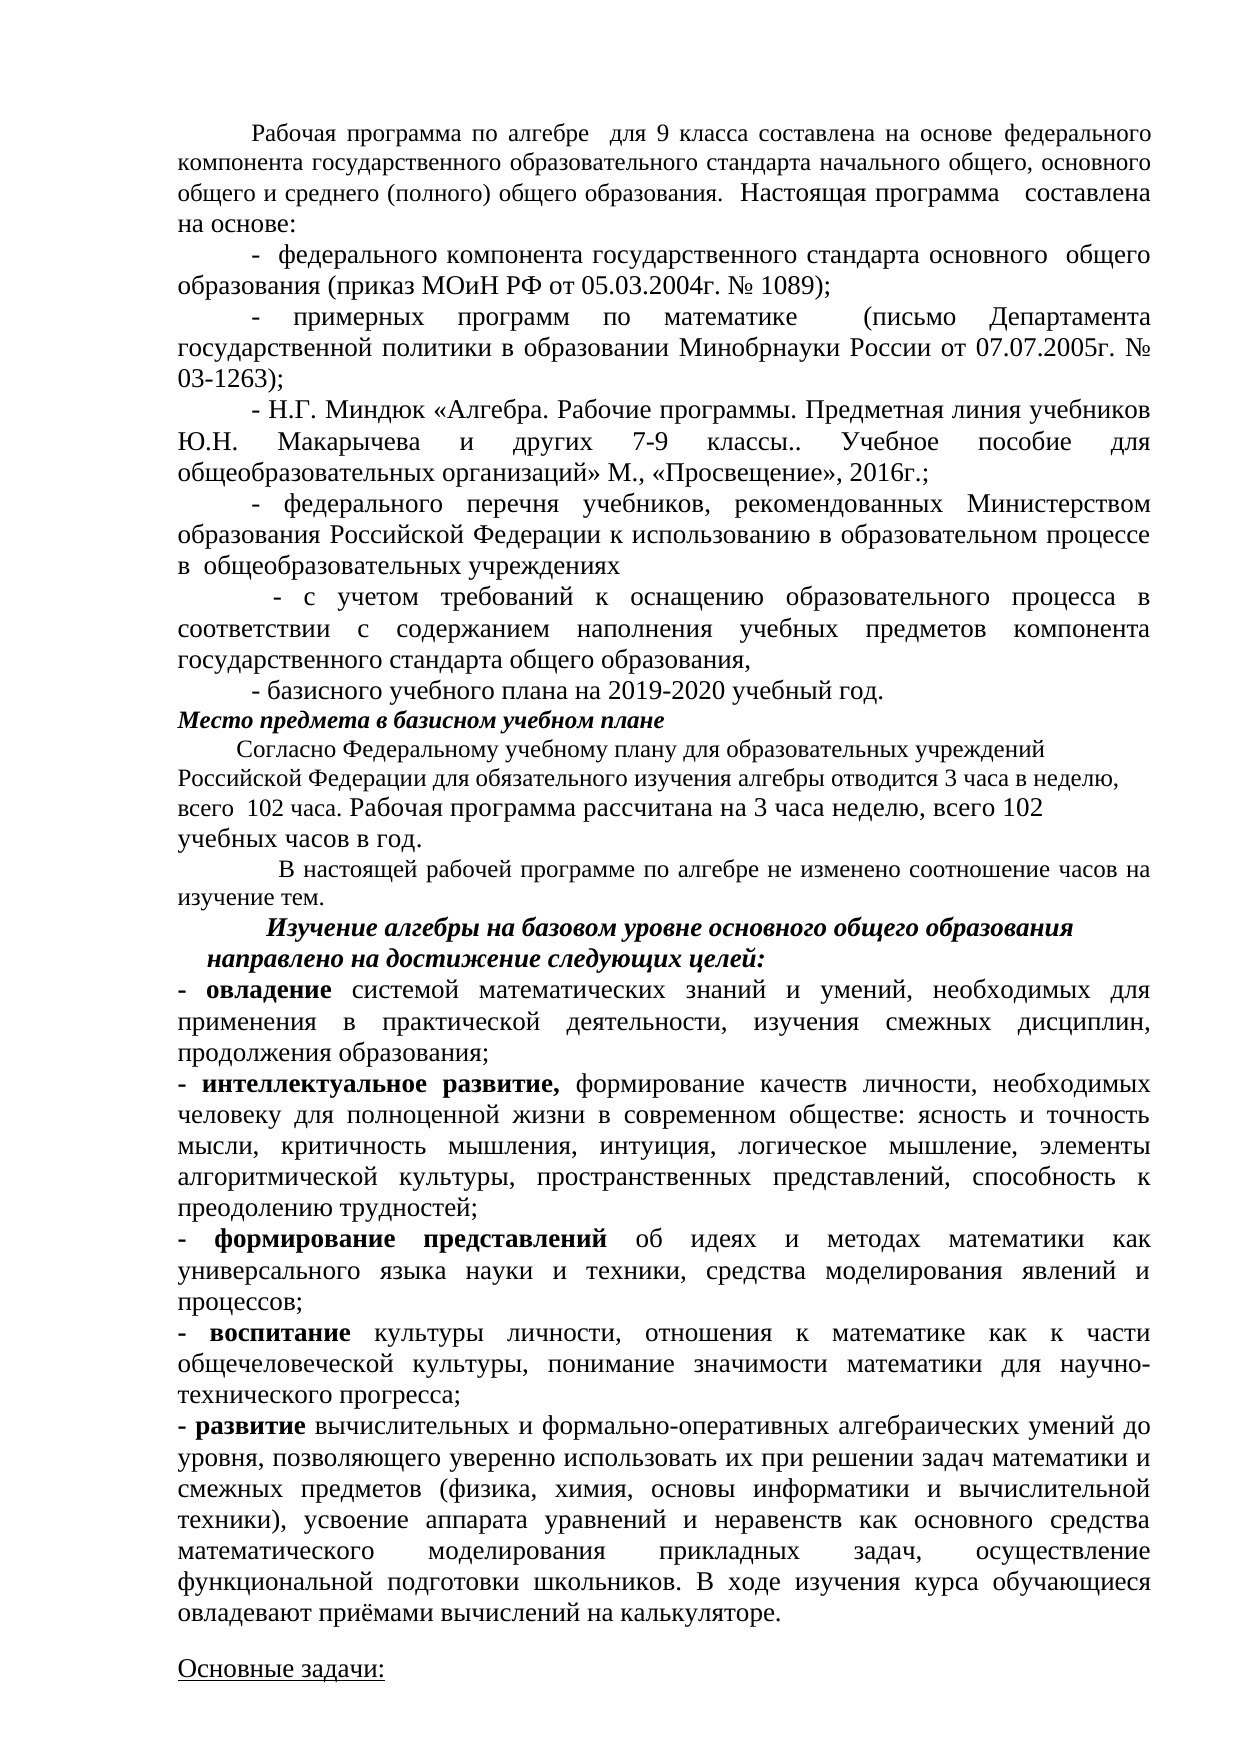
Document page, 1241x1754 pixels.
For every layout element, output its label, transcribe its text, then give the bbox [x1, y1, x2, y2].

text - с учетом требований к оснащению образовательного процесса в соответствии с содержанием наполнения учебных предметов компонента государственного стандарта общего образования, [177, 581, 1152, 674]
text - федерального перечня учебников, рекомендованных Министерством образования Российской Федерации к использованию в образовательном процессе в общеобразовательных учреждениях [177, 487, 1152, 581]
text - воспитание культуры личности, отношения к математике как к части общечеловеческой культуры, понимание значимости математики для научно-технического прогресса; [177, 1316, 1152, 1409]
text Место предмета в базисном учебном плане [177, 705, 1152, 734]
text В настоящей рабочей программе по алгебре не изменено соотношение часов на изучение тем. [177, 854, 1152, 911]
text - Н.Г. Миндюк «Алгебра. Рабочие программы. Предметная линия учебников Ю.Н. Макарычева и других 7-9 классы.. Учебное пособие для общеобразовательных организаций» М., «Просвещение», 2016г.; [177, 394, 1152, 487]
text - развитие вычислительных и формально-оперативных алгебраических умений до уровня, позволяющего уверенно использовать их при решении задач математики и смежных предметов (физика, химия, основы информатики и вычислительной техники), усвоение аппарата уравнений и неравенств как основного средства математического моделирования прикладных задач, осуществление функциональной подготовки школьников. В ходе изучения курса обучающиеся овладевают приёмами вычислений на калькуляторе. [177, 1409, 1152, 1627]
text Изучение алгебры на базовом уровне основного общего образования направлено на достижение следующих целей: [207, 911, 1152, 973]
text - формирование представлений об идеях и методах математики как универсального языка науки и техники, средства моделирования явлений и процессов; [177, 1223, 1152, 1316]
text - овладение системой математических знаний и умений, необходимых для применения в практической деятельности, изучения смежных дисциплин, продолжения образования; [177, 973, 1152, 1067]
text - федерального компонента государственного стандарта основного общего образования (приказ МОиН РФ от 05.03.2004г. № 1089); [177, 238, 1152, 300]
text - интеллектуальное развитие, формирование качеств личности, необходимых человеку для полноценной жизни в современном обществе: ясность и точность мысли, критичность мышления, интуиция, логическое мышление, элементы алгоритмической культуры, пространственных представлений, способность к преодолению трудностей; [177, 1067, 1152, 1223]
text Рабочая программа по алгебре для 9 класса составлена на основе федерального компонента государственного образовательного стандарта начального общего, основного общего и среднего (полного) общего образования. Настоящая программа составлена на основе: [177, 118, 1152, 238]
text Согласно Федеральному учебному плану для образовательных учреждений Российской Федерации для обязательного изучения алгебры отводится 3 часа в неделю, всего 102 часа. Рабочая программа рассчитана на 3 часа неделю, всего 102 учебных часов в год. [177, 734, 1152, 854]
text Основные задачи: [177, 1652, 1152, 1684]
text - примерных программ по математике (письмо Департамента государственной политики в образовании Минобрнауки России от 07.07.2005г. № 03-1263); [177, 300, 1152, 394]
text - базисного учебного плана на 2019-2020 учебный год. [177, 674, 1152, 705]
